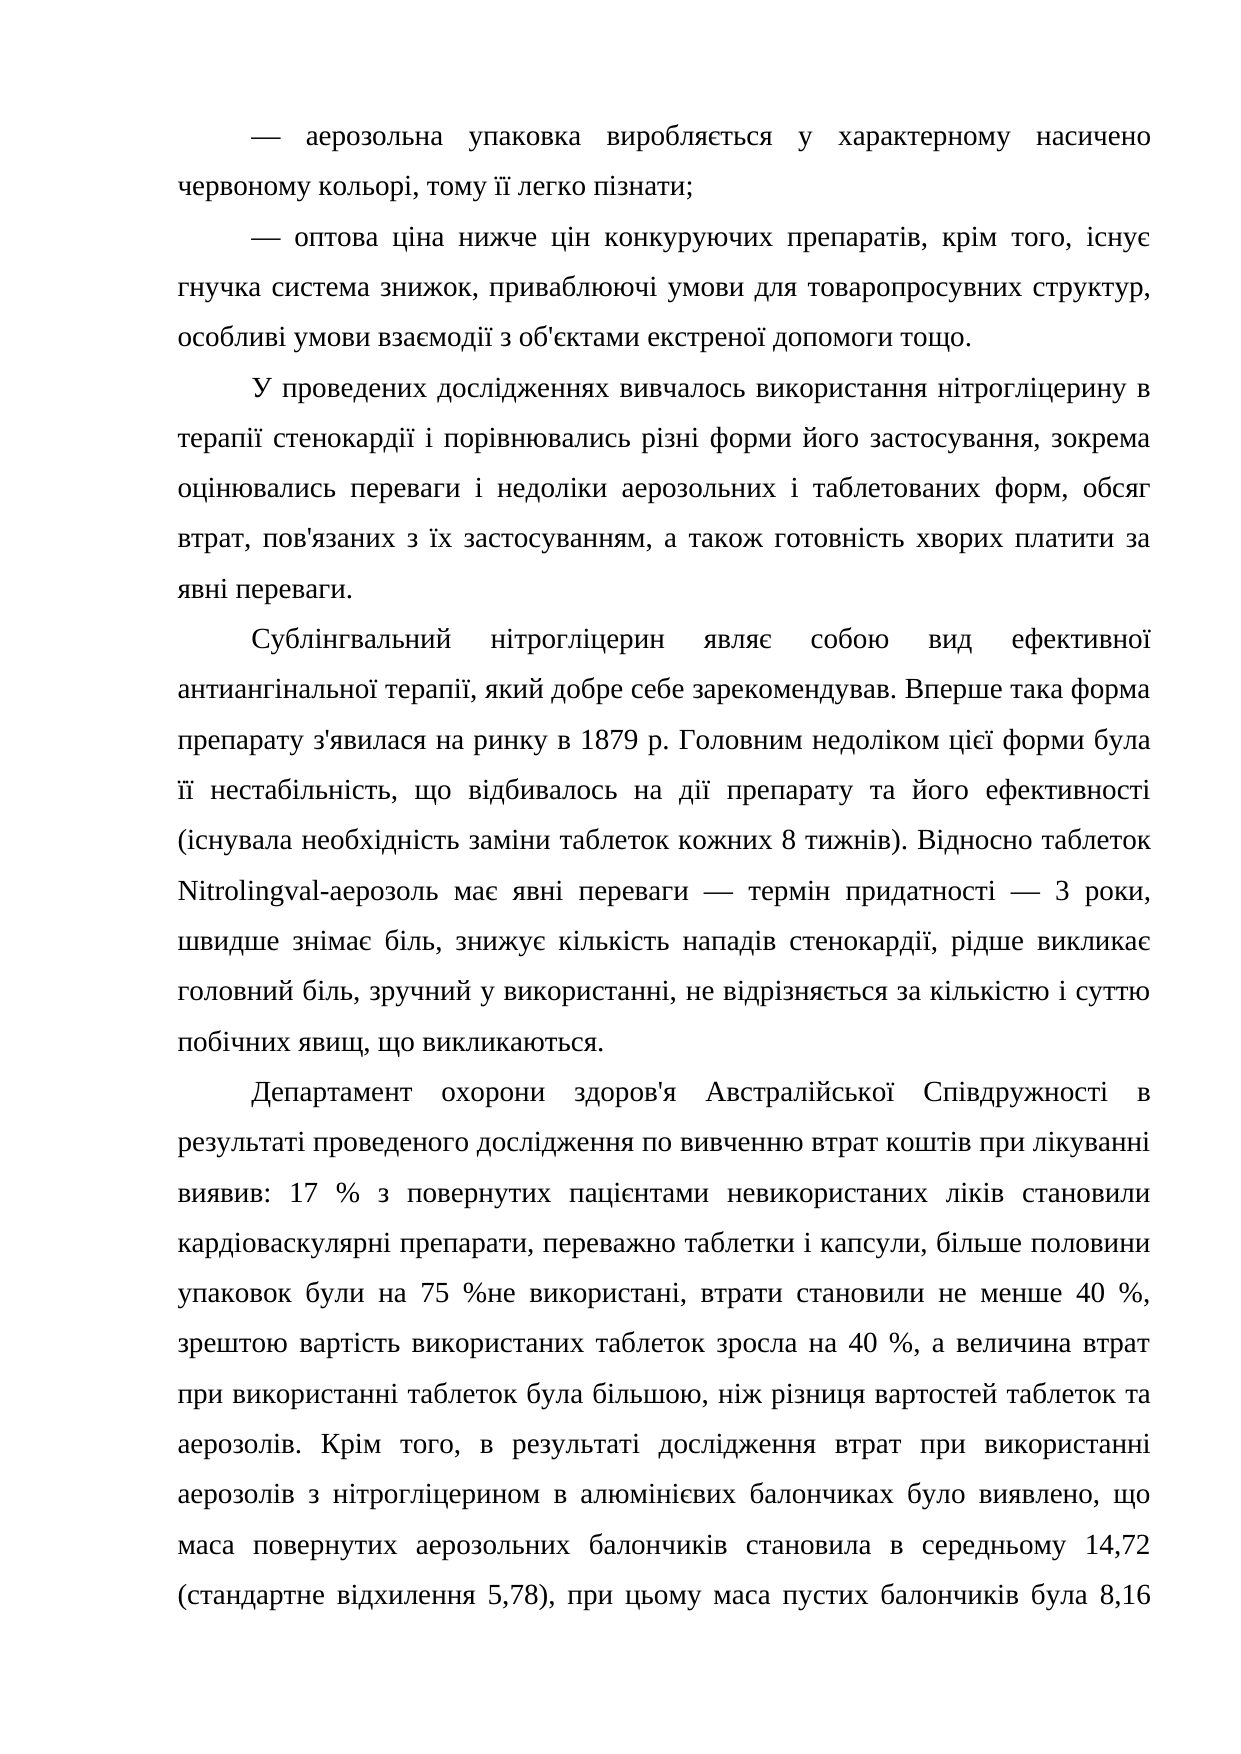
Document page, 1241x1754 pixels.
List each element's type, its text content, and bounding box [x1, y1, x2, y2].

text У проведених дослідженнях вивчалось використання нітрогліцерину в терапії стенокардії і порівнювались різні форми його застосування, зокрема оцінювались переваги і недоліки аерозольних і таблетованих форм, обсяг втрат, пов'язаних з їх застосуванням, а також готовність хворих платити за явні переваги. [177, 370, 1152, 604]
text Сублінгвальний нітрогліцерин являє собою вид ефективної антиангінальної терапії, який добре себе зарекомендував. Вперше така форма препарату з'явилася на ринку в 1879 р. Головним недоліком цієї форми була її нестабільність, що відбивалось на дії препарату та його ефективності (існувала необхідність заміни таблеток кожних 8 тижнів). Відносно таблеток Nitrolingval-аерозоль має явні переваги — термін придатності — 3 роки, швидше знімає біль, знижує кількість нападів стенокардії, рідше викликає головний біль, зручний у використанні, не відрізняється за кількістю і суттю побічних явищ, що викликаються. [177, 621, 1152, 1057]
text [177, 1074, 1152, 1611]
text — аерозольна упаковка виробляється у характерному насичено червоному кольорі, тому її легко пізнати; [177, 118, 1152, 202]
text — оптова ціна нижче цін конкуруючих препаратів, крім того, існує гнучка система знижок, приваблюючі умови для товаропросувних структур, особливі умови взаємодії з об'єктами екстреної допомоги тощо. [177, 219, 1152, 353]
